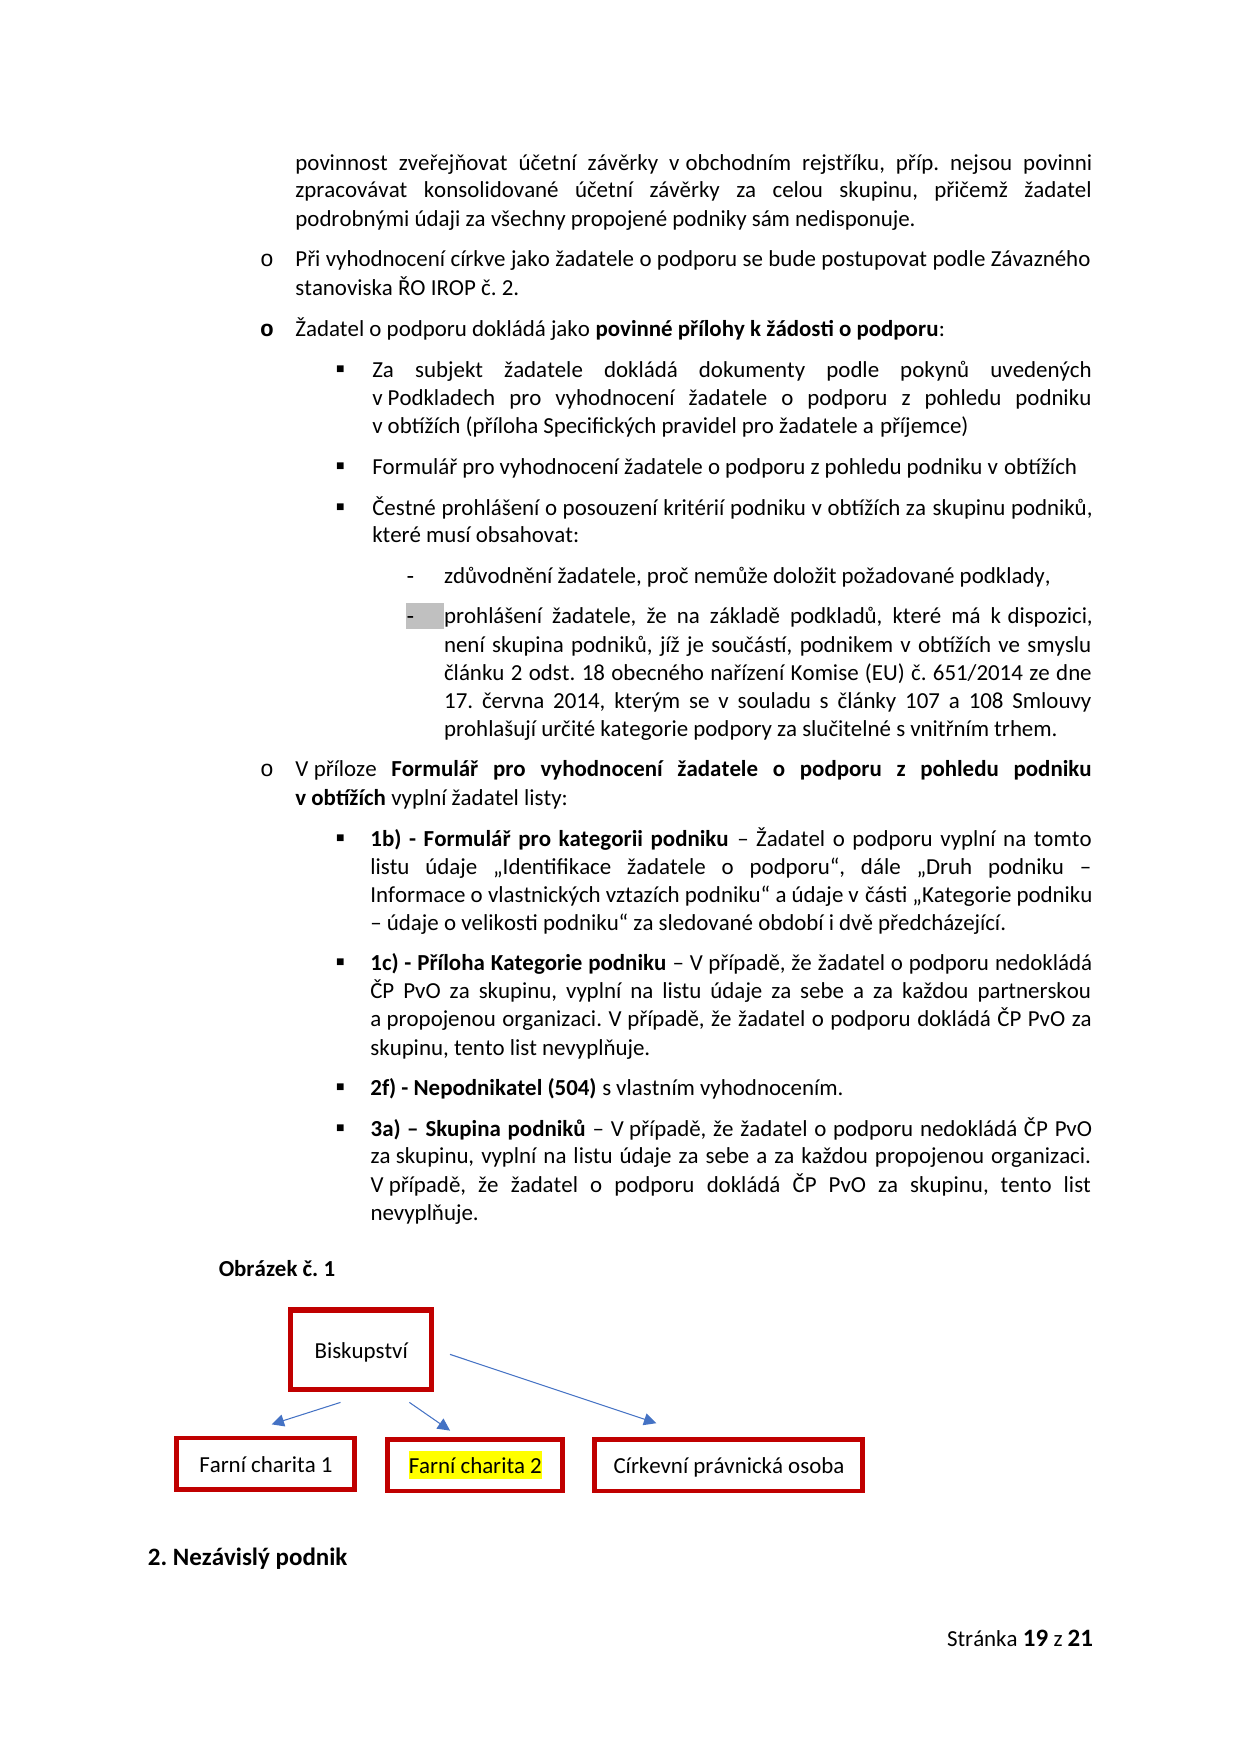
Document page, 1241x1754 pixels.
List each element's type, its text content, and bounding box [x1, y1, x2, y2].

list Žadatel o podporu dokládá jako povinné přílohy k žádosti o podporu: [260, 314, 1093, 343]
list V příloze Formulář pro vyhodnocení žadatele o podporu z pohledu podniku v obtížích vyplní žadatel listy: [260, 754, 1093, 811]
list zdůvodnění žadatele, proč nemůže doložit požadované podklady, [406, 561, 1093, 589]
list 3a) – Skupina podniků – V případě, že žadatel o podporu nedokládá ČP PvO za skupinu, vyplní na listu údaje za sebe a za každou propojenou organizaci. V případě, že žadatel o podporu dokládá ČP PvO za skupinu, tento list nevyplňuje. [335, 1114, 1093, 1226]
list 2f) - Nepodnikatel (504) s vlastním vyhodnocením. [335, 1073, 1093, 1101]
list 1b) - Formulář pro kategorii podniku – Žadatel o podporu vyplní na tomto listu údaje „Identifikace žadatele o podporu“, dále „Druh podniku – Informace o vlastnických vztazích podniku“ a údaje v části „Kategorie podniku – údaje o velikosti podniku“ za sledované období i dvě předcházející. [335, 824, 1093, 936]
text Obrázek č. 1 [218, 1254, 1093, 1282]
subtitle 2. Nezávislý podnik [148, 1541, 1093, 1571]
list Čestné prohlášení o posouzení kritérií podniku v obtížích za skupinu podniků, které musí obsahovat: [335, 493, 1093, 549]
list Formulář pro vyhodnocení žadatele o podporu z pohledu podniku v obtížích [335, 452, 1093, 480]
list Za subjekt žadatele dokládá dokumenty podle pokynů uvedených v Podkladech pro vyhodnocení žadatele o podporu z pohledu podniku v obtížích (příloha Specifických pravidel pro žadatele a příjemce) [335, 356, 1093, 439]
list Při vyhodnocení církve jako žadatele o podporu se bude postupovat podle Závazného stanoviska ŘO IROP č. 2. [260, 244, 1093, 301]
list 1c) - Příloha Kategorie podniku – V případě, že žadatel o podporu nedokládá ČP PvO za skupinu, vyplní na listu údaje za sebe a za každou partnerskou a propojenou organizaci. V případě, že žadatel o podporu dokládá ČP PvO za skupinu, tento list nevyplňuje. [335, 948, 1093, 1061]
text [295, 148, 1093, 232]
list prohlášení žadatele, že na základě podkladů, které má k dispozici, není skupina podniků, jíž je součástí, podnikem v obtížích ve smyslu článku 2 odst. 18 obecného nařízení Komise (EU) č. 651/2014 ze dne 17. června 2014, kterým se v souladu s články 107 a 108 Smlouvy prohlašují určité kategorie podpory za slučitelné s vnitřním trhem. [406, 602, 1093, 742]
